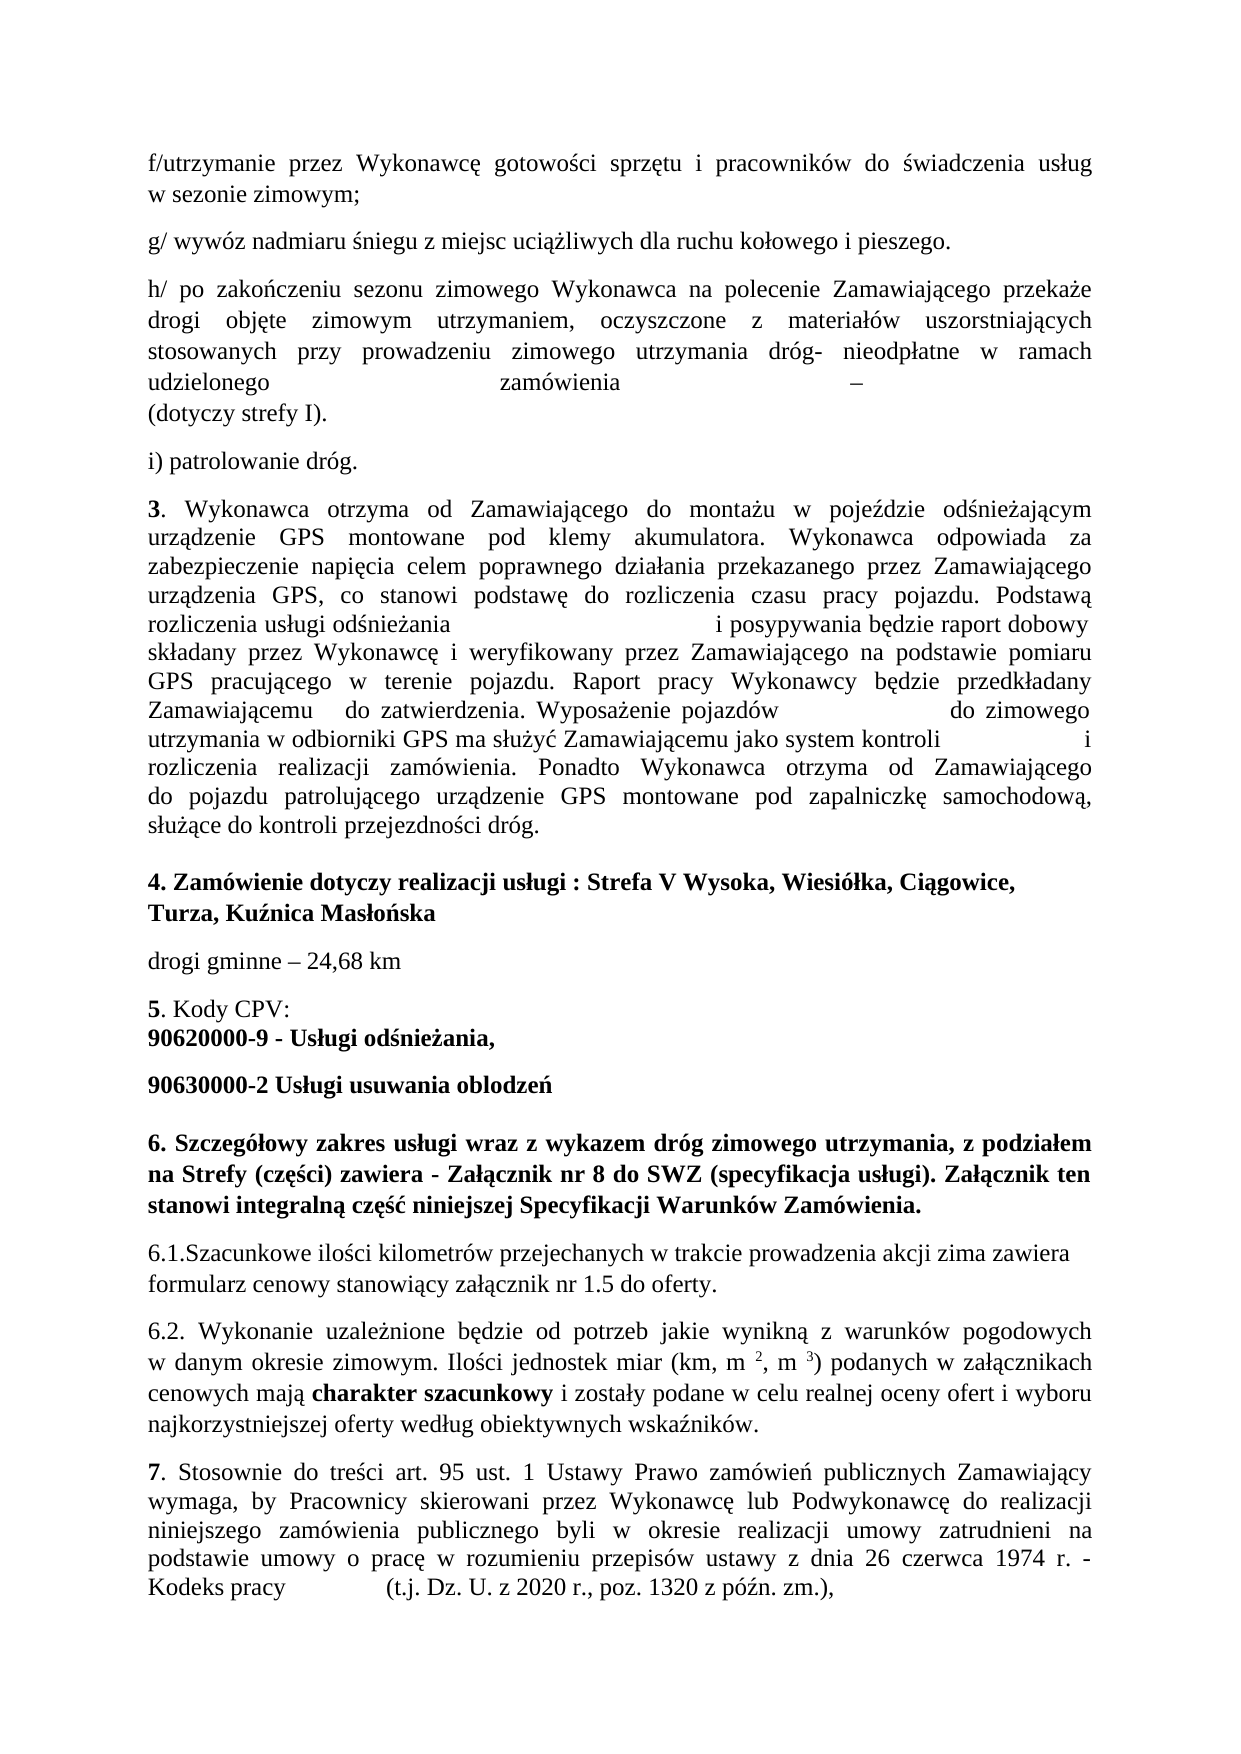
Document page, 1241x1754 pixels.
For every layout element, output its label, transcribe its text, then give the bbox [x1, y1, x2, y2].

text 6. Szczegółowy zakres usługi wraz z wykazem dróg zimowego utrzymania, z podziałem na Strefy (części) zawiera - Załącznik nr 8 do SWZ (specyfikacja usługi). Załącznik ten stanowi integralną część niniejszej Specyfikacji Warunków Zamówienia. [148, 1128, 1093, 1219]
text 7. Stosownie do treści art. 95 ust. 1 Ustawy Prawo zamówień publicznych Zamawiający wymaga, by Pracownicy skierowani przez Wykonawcę lub Podwykonawcę do realizacji niniejszego zamówienia publicznego byli w okresie realizacji umowy zatrudnieni na podstawie umowy o pracę w rozumieniu przepisów ustawy z dnia 26 czerwca 1974 r. - Kodeks pracy (t.j. Dz. U. z 2020 r., poz. 1320 z późn. zm.), [148, 1457, 1093, 1601]
text i) patrolowanie dróg. [148, 446, 1093, 475]
text f/utrzymanie przez Wykonawcę gotowości sprzętu i pracowników do świadczenia usług w sezonie zimowym; [148, 148, 1093, 207]
text 90620000-9 - Usługi odśnieżania, [148, 1023, 1093, 1051]
text 6.1.Szacunkowe ilości kilometrów przejechanych w trakcie prowadzenia akcji zima zawiera formularz cenowy stanowiący załącznik nr 1.5 do oferty. [148, 1238, 1093, 1297]
text h/ po zakończeniu sezonu zimowego Wykonawca na polecenie Zamawiającego przekaże drogi objęte zimowym utrzymaniem, oczyszczone z materiałów uszorstniających stosowanych przy prowadzeniu zimowego utrzymania dróg- nieodpłatne w ramach udzielonego zamówienia – (dotyczy strefy I). [148, 274, 1093, 427]
text 3. Wykonawca otrzyma od Zamawiającego do montażu w pojeździe odśnieżającym urządzenie GPS montowane pod klemy akumulatora. Wykonawca odpowiada za zabezpieczenie napięcia celem poprawnego działania przekazanego przez Zamawiającego urządzenia GPS, co stanowi podstawę do rozliczenia czasu pracy pojazdu. Podstawą rozliczenia usługi odśnieżania i posypywania będzie raport dobowy składany przez Wykonawcę i weryfikowany przez Zamawiającego na podstawie pomiaru GPS pracującego w terenie pojazdu. Raport pracy Wykonawcy będzie przedkładany Zamawiającemu do zatwierdzenia. Wyposażenie pojazdów do zimowego utrzymania w odbiorniki GPS ma służyć Zamawiającemu jako system kontroli i rozliczenia realizacji zamówienia. Ponadto Wykonawca otrzyma od Zamawiającego do pojazdu patrolującego urządzenie GPS montowane pod zapalniczkę samochodową, służące do kontroli przejezdności dróg. [148, 494, 1093, 839]
text 6.2. Wykonanie uzależnione będzie od potrzeb jakie wynikną z warunków pogodowych w danym okresie zimowym. Ilości jednostek miar (km, m 2, m 3) podanych w załącznikach cenowych mają charakter szacunkowy i zostały podane w celu realnej oceny ofert i wyboru najkorzystniejszej oferty według obiektywnych wskaźników. [148, 1316, 1093, 1438]
text 90630000-2 Usługi usuwania oblodzeń [148, 1070, 1093, 1099]
text g/ wywóz nadmiaru śniegu z miejsc uciążliwych dla ruchu kołowego i pieszego. [148, 226, 1093, 255]
text drogi gminne – 24,68 km [148, 946, 1093, 975]
text 5. Kody CPV: [148, 994, 1093, 1023]
text 4. Zamówienie dotyczy realizacji usługi : Strefa V Wysoka, Wiesiółka, Ciągowice, Turza, Kuźnica Masłońska [148, 867, 1093, 927]
